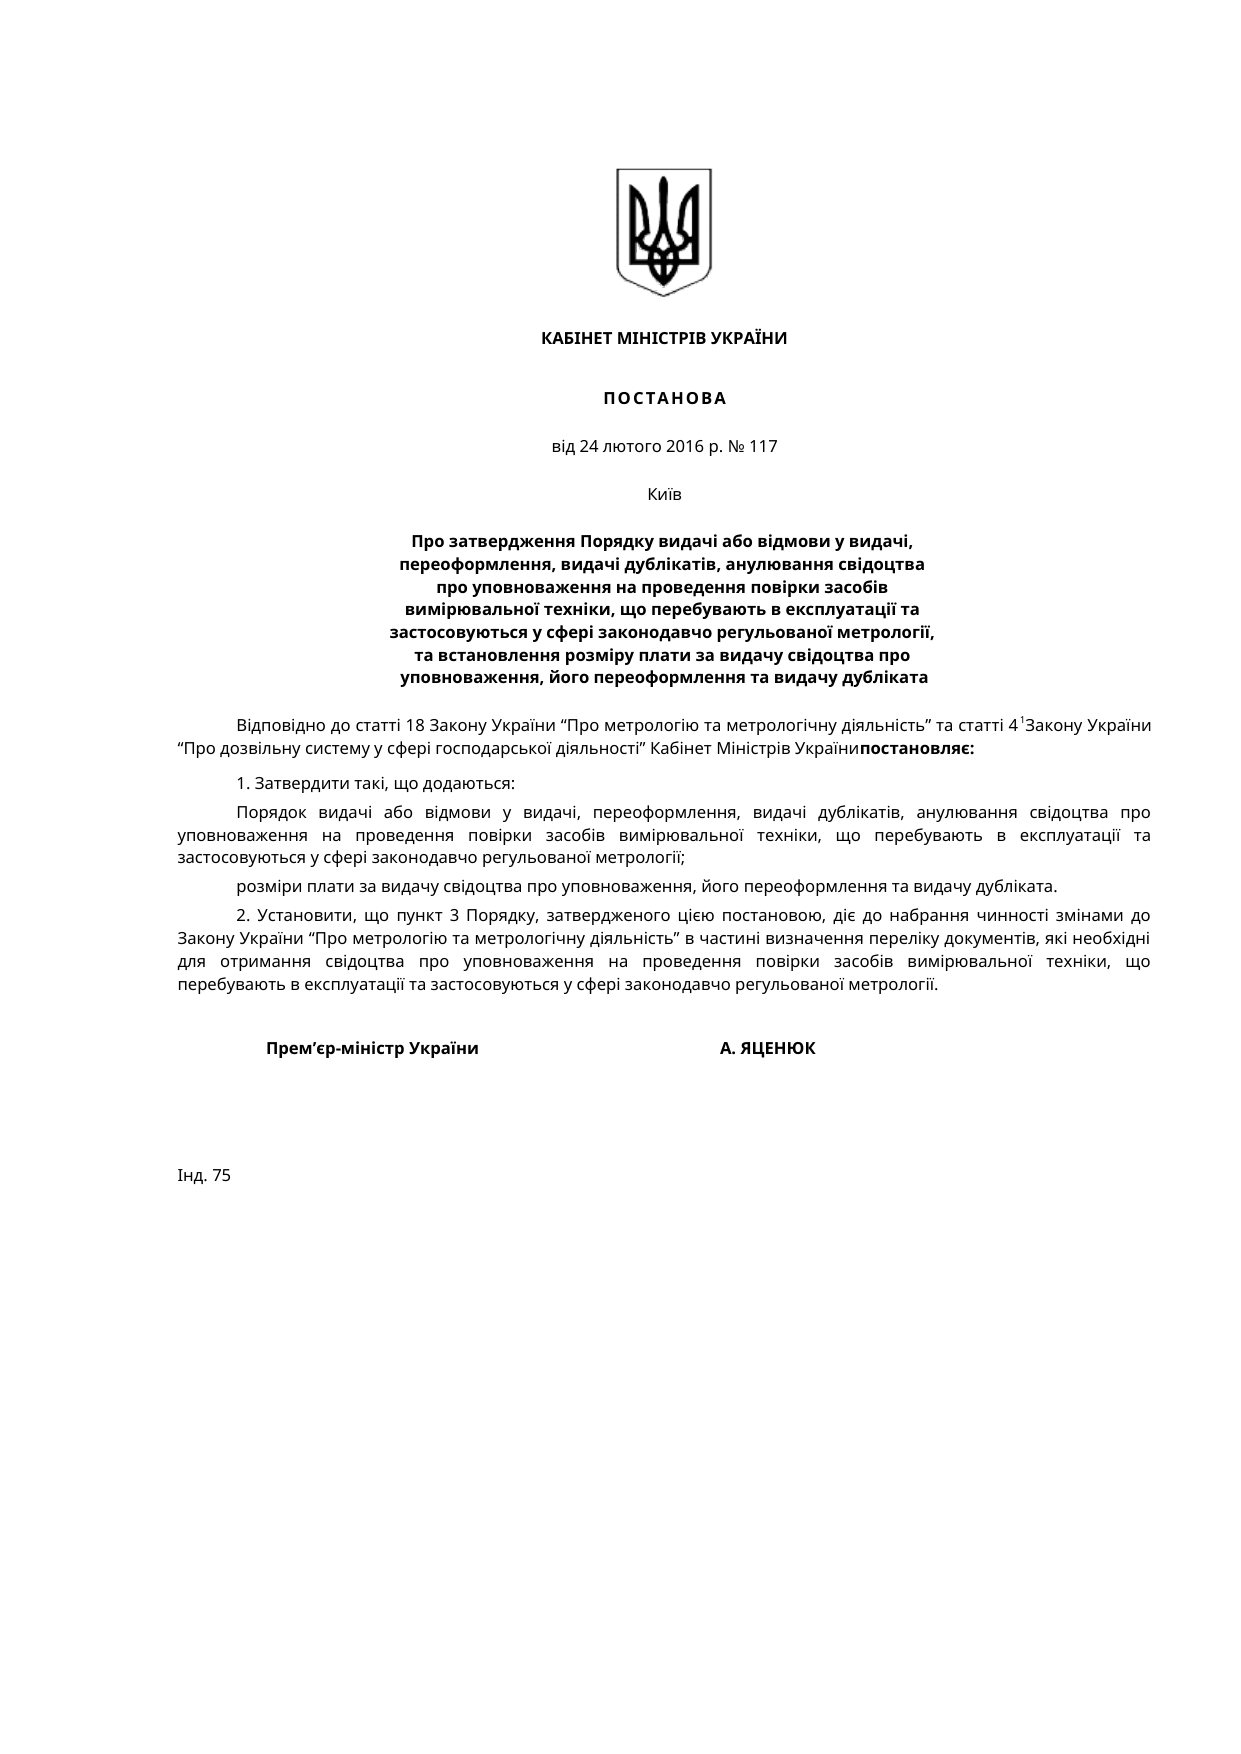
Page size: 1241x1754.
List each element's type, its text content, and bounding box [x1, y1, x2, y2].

text Про затвердження Порядку видачі або відмови у видачі, переоформлення, видачі дублікатів, анулювання свідоцтва про уповноваження на проведення повірки засобів вимірювальної техніки, що перебувають в експлуатації та застосовуються у сфері законодавчо регульованої метрології, та встановлення розміру плати за видачу свідоцтва про уповноваження, його переоформлення та видачу дубліката [177, 530, 1152, 689]
text Інд. 75 [177, 1163, 1152, 1186]
text розміри плати за видачу свідоцтва про уповноваження, його переоформлення та видачу дубліката. [177, 875, 1152, 898]
text 1. Затвердити такі, що додаються: [177, 772, 1152, 794]
text КАБІНЕТ МІНІСТРІВ УКРАЇНИ [177, 327, 1152, 349]
text 2. Установити, що пункт 3 Порядку, затвердженого цією постановою, діє до набрання чинності змінами до Закону України “Про метрологію та метрологічну діяльність” в частині визначення переліку документів, які необхідні для отримання свідоцтва про уповноваження на проведення повірки засобів вимірювальної техніки, що перебувають в експлуатації та застосовуються у сфері законодавчо регульованої метрології. [177, 904, 1152, 995]
text Київ [177, 482, 1152, 505]
text від 24 лютого 2016 р. № 117 [177, 434, 1152, 457]
picture [607, 165, 722, 302]
text Відповідно до статті 18 Закону України “Про метрологію та метрологічну діяльність” та статті 41Закону України “Про дозвільну систему у сфері господарської діяльності” Кабінет Міністрів Українипостановляє: [177, 714, 1152, 759]
text Порядок видачі або відмови у видачі, переоформлення, видачі дублікатів, анулювання свідоцтва про уповноваження на проведення повірки засобів вимірювальної техніки, що перебувають в експлуатації та застосовуються у сфері законодавчо регульованої метрології; [177, 801, 1152, 869]
text ПОСТАНОВА [177, 387, 1152, 409]
text Прем’єр-міністр України А. ЯЦЕНЮК [177, 1037, 1152, 1059]
